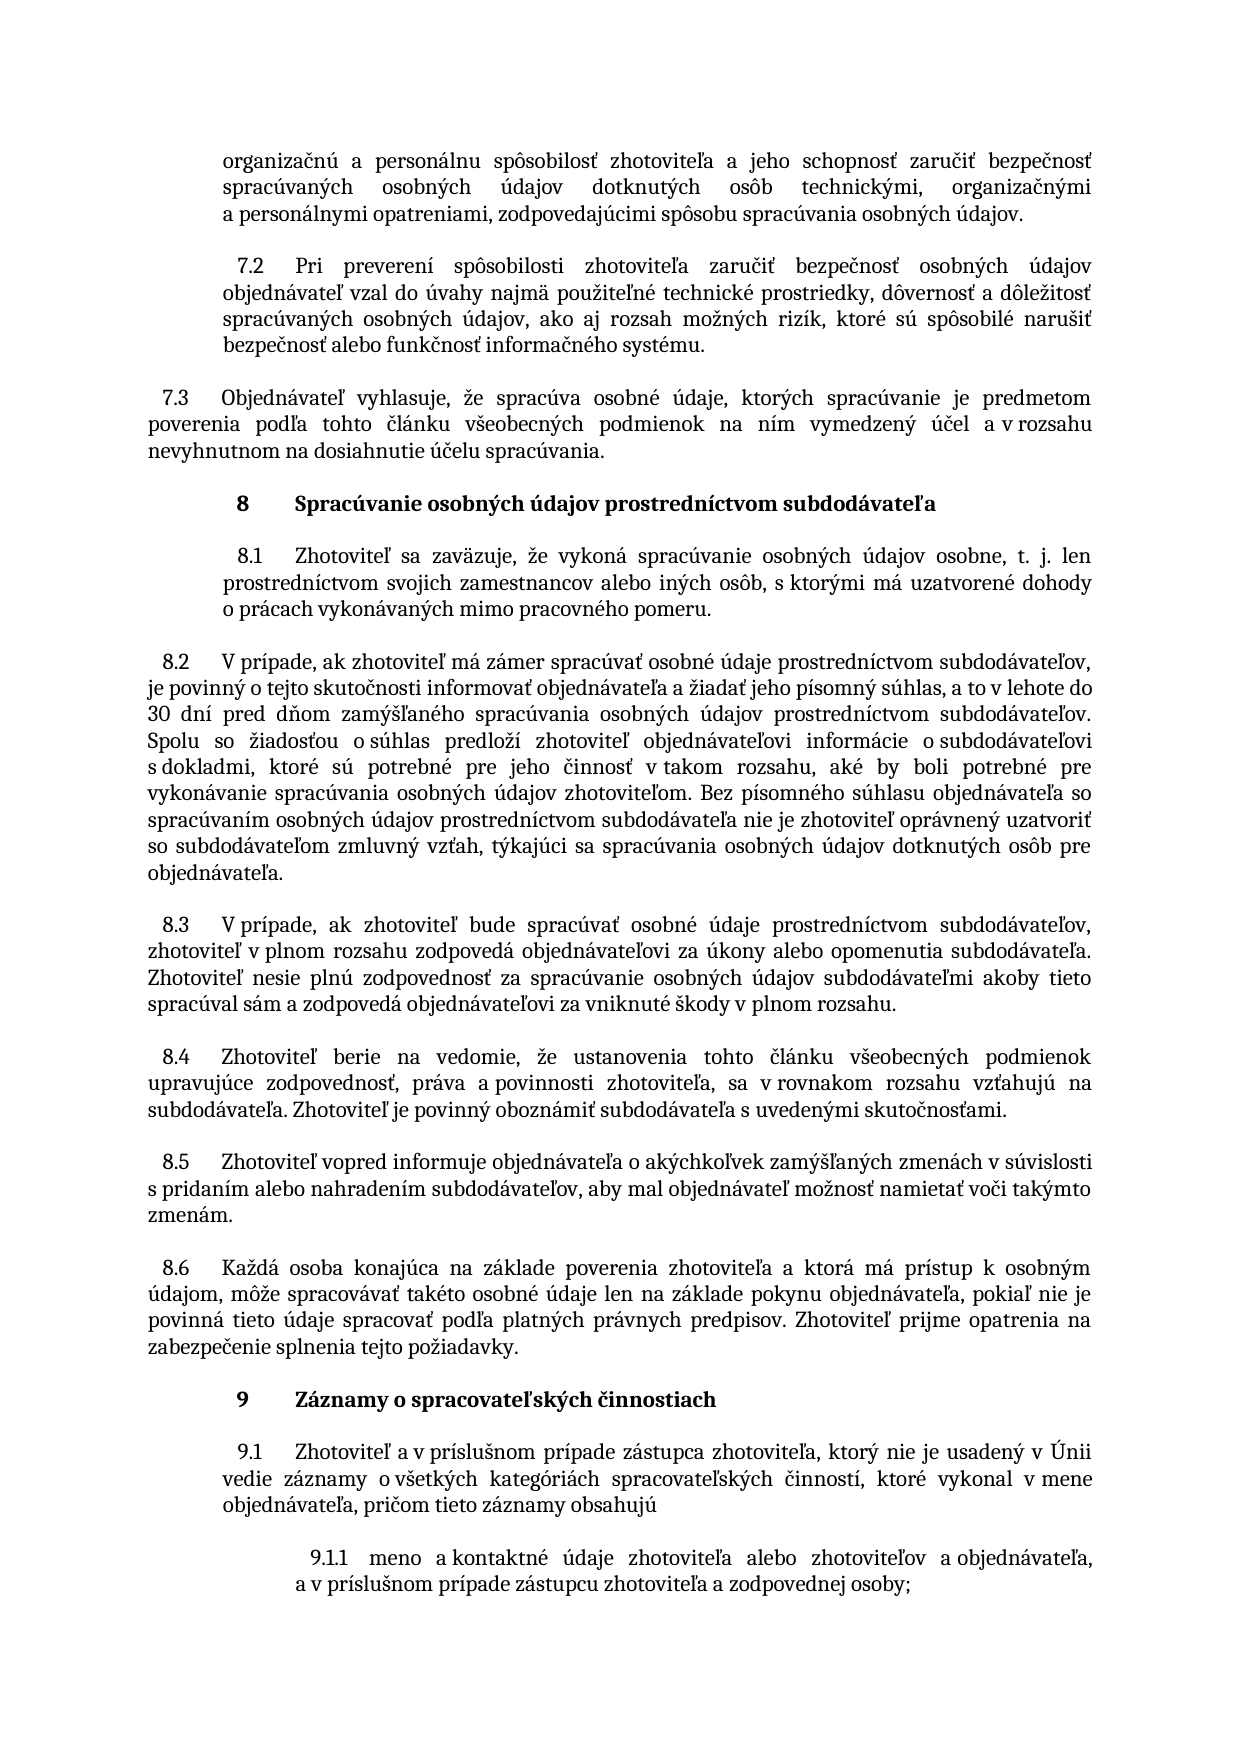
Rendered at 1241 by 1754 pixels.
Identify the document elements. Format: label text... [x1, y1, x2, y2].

list Zhotoviteľ berie na vedomie, že ustanovenia tohto článku všeobecných podmienok upravujúce zodpovednosť, práva a povinnosti zhotoviteľa, sa v rovnakom rozsahu vzťahujú na subdodávateľa. Zhotoviteľ je povinný oboznámiť subdodávateľa s uvedenými skutočnosťami. [148, 1044, 1092, 1123]
list Zhotoviteľ vopred informuje objednávateľa o akýchkoľvek zamýšľaných zmenách v súvislosti s pridaním alebo nahradením subdodávateľov, aby mal objednávateľ možnosť namietať voči takýmto zmenám. [148, 1149, 1092, 1228]
list V prípade, ak zhotoviteľ bude spracúvať osobné údaje prostredníctvom subdodávateľov, zhotoviteľ v plnom rozsahu zodpovedá objednávateľovi za úkony alebo opomenutia subdodávateľa. Zhotoviteľ nesie plnú zodpovednosť za spracúvanie osobných údajov subdodávateľmi akoby tieto spracúval sám a zodpovedá objednávateľovi za vniknuté škody v plnom rozsahu. [148, 912, 1092, 1017]
list Každá osoba konajúca na základe poverenia zhotoviteľa a ktorá má prístup k osobným údajom, môže spracovávať takéto osobné údaje len na základe pokynu objednávateľa, pokiaľ nie je povinná tieto údaje spracovať podľa platných právnych predpisov. Zhotoviteľ prijme opatrenia na zabezpečenie splnenia tejto požiadavky. [148, 1254, 1092, 1360]
list Spracúvanie osobných údajov prostredníctvom subdodávateľa [222, 490, 1092, 517]
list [223, 148, 1092, 227]
list Objednávateľ vyhlasuje, že spracúva osobné údaje, ktorých spracúvanie je predmetom poverenia podľa tohto článku všeobecných podmienok na ním vymedzený účel a v rozsahu nevyhnutnom na dosiahnutie účelu spracúvania. [148, 385, 1092, 464]
list Zhotoviteľ sa zaväzuje, že vykoná spracúvanie osobných údajov osobne, t. j. len prostredníctvom svojich zamestnancov alebo iných osôb, s ktorými má uzatvorené dohody o prácach vykonávaných mimo pracovného pomeru. [223, 543, 1092, 622]
list Pri preverení spôsobilosti zhotoviteľa zaručiť bezpečnosť osobných údajov objednávateľ vzal do úvahy najmä použiteľné technické prostriedky, dôvernosť a dôležitosť spracúvaných osobných údajov, ako aj rozsah možných rizík, ktoré sú spôsobilé narušiť bezpečnosť alebo funkčnosť informačného systému. [223, 253, 1092, 358]
list V prípade, ak zhotoviteľ má zámer spracúvať osobné údaje prostredníctvom subdodávateľov, je povinný o tejto skutočnosti informovať objednávateľa a žiadať jeho písomný súhlas, a to v lehote do 30 dní pred dňom zamýšľaného spracúvania osobných údajov prostredníctvom subdodávateľov. Spolu so žiadosťou o súhlas predloží zhotoviteľ objednávateľovi informácie o subdodávateľovi s dokladmi, ktoré sú potrebné pre jeho činnosť v takom rozsahu, aké by boli potrebné pre vykonávanie spracúvania osobných údajov zhotoviteľom. Bez písomného súhlasu objednávateľa so spracúvaním osobných údajov prostredníctvom subdodávateľa nie je zhotoviteľ oprávnený uzatvoriť so subdodávateľom zmluvný vzťah, týkajúci sa spracúvania osobných údajov dotknutých osôb pre objednávateľa. [148, 648, 1092, 886]
list meno a kontaktné údaje zhotoviteľa alebo zhotoviteľov a objednávateľa, a v príslušnom prípade zástupcu zhotoviteľa a zodpovednej osoby; [295, 1544, 1092, 1597]
list Zhotoviteľ a v príslušnom prípade zástupca zhotoviteľa, ktorý nie je usadený v Únii vedie záznamy o všetkých kategóriách spracovateľských činností, ktoré vykonal v mene objednávateľa, pričom tieto záznamy obsahujú [223, 1439, 1092, 1518]
list Záznamy o spracovateľských činnostiach [222, 1386, 1092, 1413]
